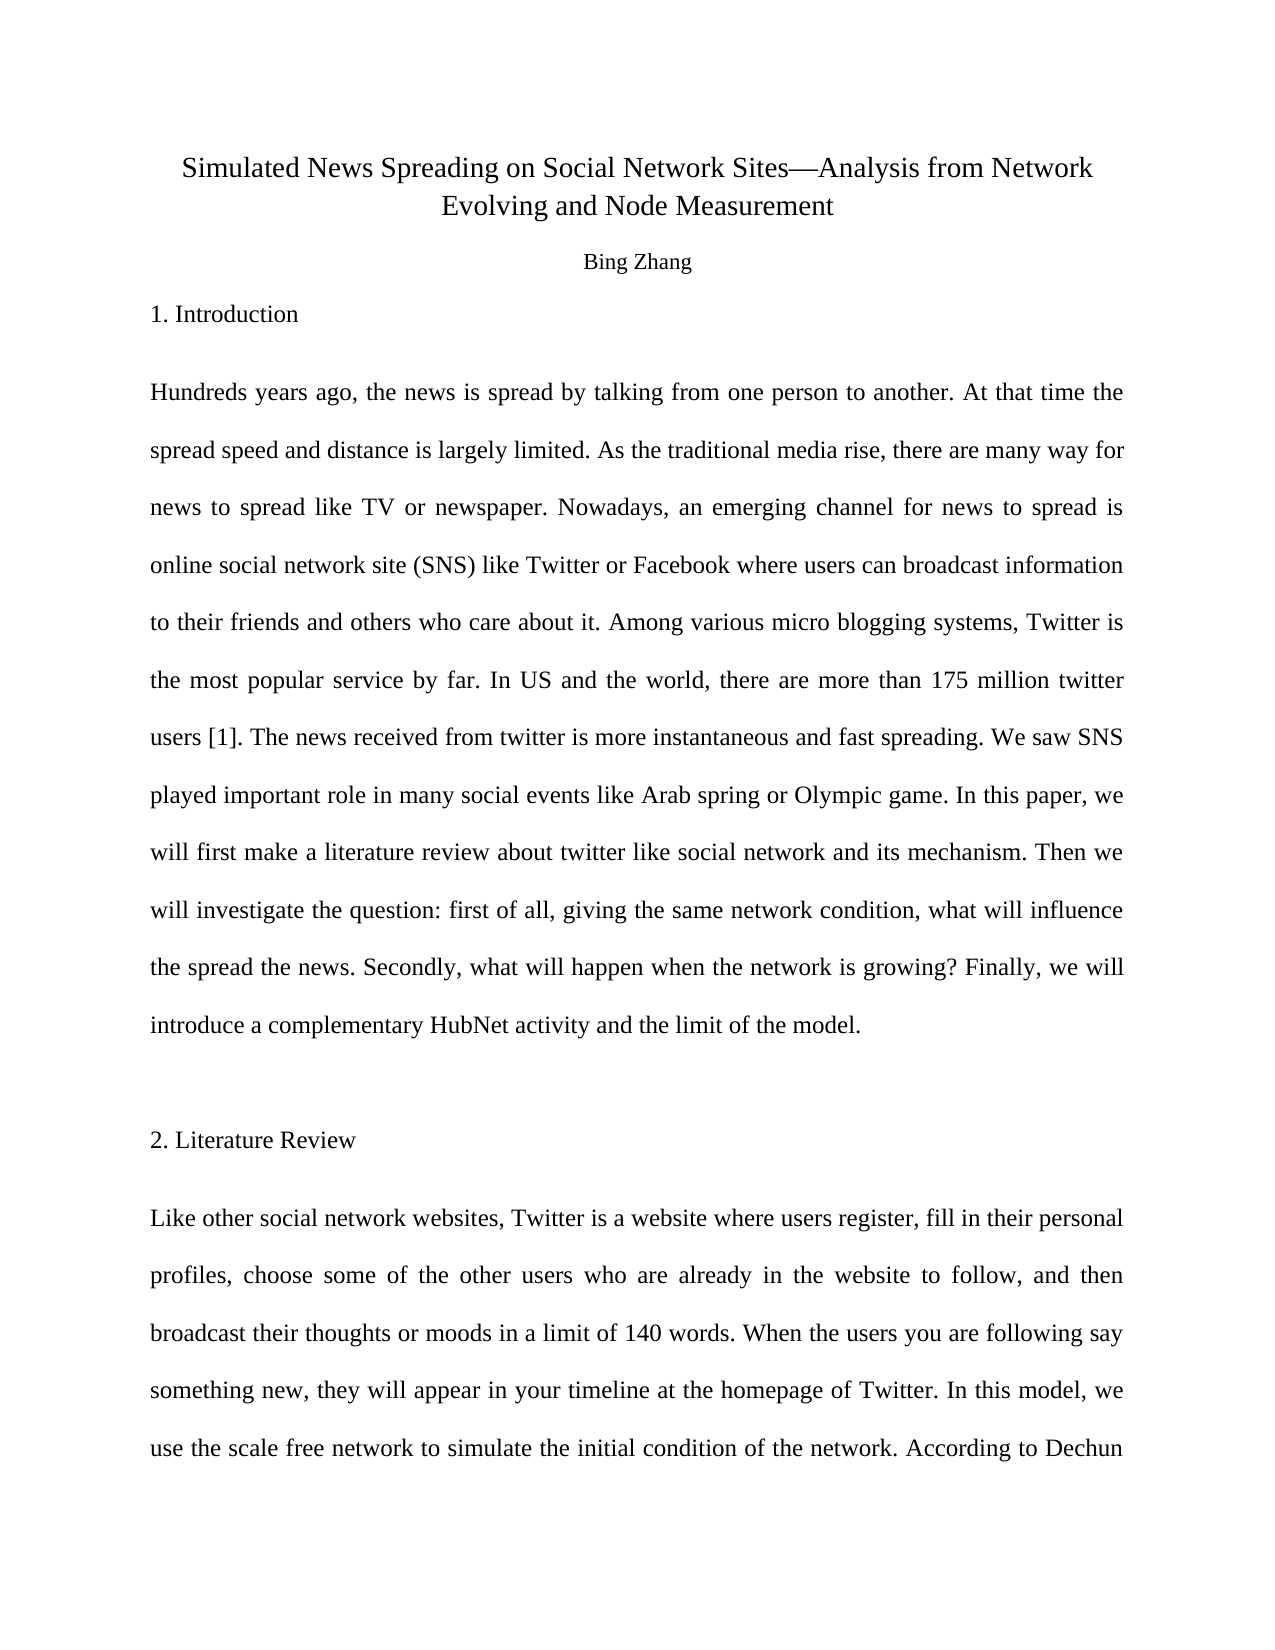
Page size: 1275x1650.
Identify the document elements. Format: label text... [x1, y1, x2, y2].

text Hundreds years ago, the news is spread by talking from one person to another. At that time the spread speed and distance is largely limited. As the traditional media rise, there are many way for news to spread like TV or newspaper. Nowadays, an emerging channel for news to spread is online social network site (SNS) like Twitter or Facebook where users can broadcast information to their friends and others who care about it. Among various micro blogging systems, Twitter is the most popular service by far. In US and the world, there are more than 175 million twitter users [1]. The news received from twitter is more instantaneous and fast spreading. We saw SNS played important role in many social events like Arab spring or Olympic game. In this paper, we will first make a literature review about twitter like social network and its mechanism. Then we will investigate the question: first of all, giving the same network condition, what will influence the spread the news. Secondly, what will happen when the network is growing? Finally, we will introduce a complementary HubNet activity and the limit of the model. [150, 377, 1125, 1038]
text 1. Introduction [150, 299, 1125, 328]
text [150, 1203, 1125, 1462]
text 2. Literature Review [150, 1125, 1125, 1153]
text Bing Zhang [150, 248, 1125, 274]
text Simulated News Spreading on Social Network Sites—Analysis from Network Evolving and Node Measurement [150, 150, 1125, 222]
